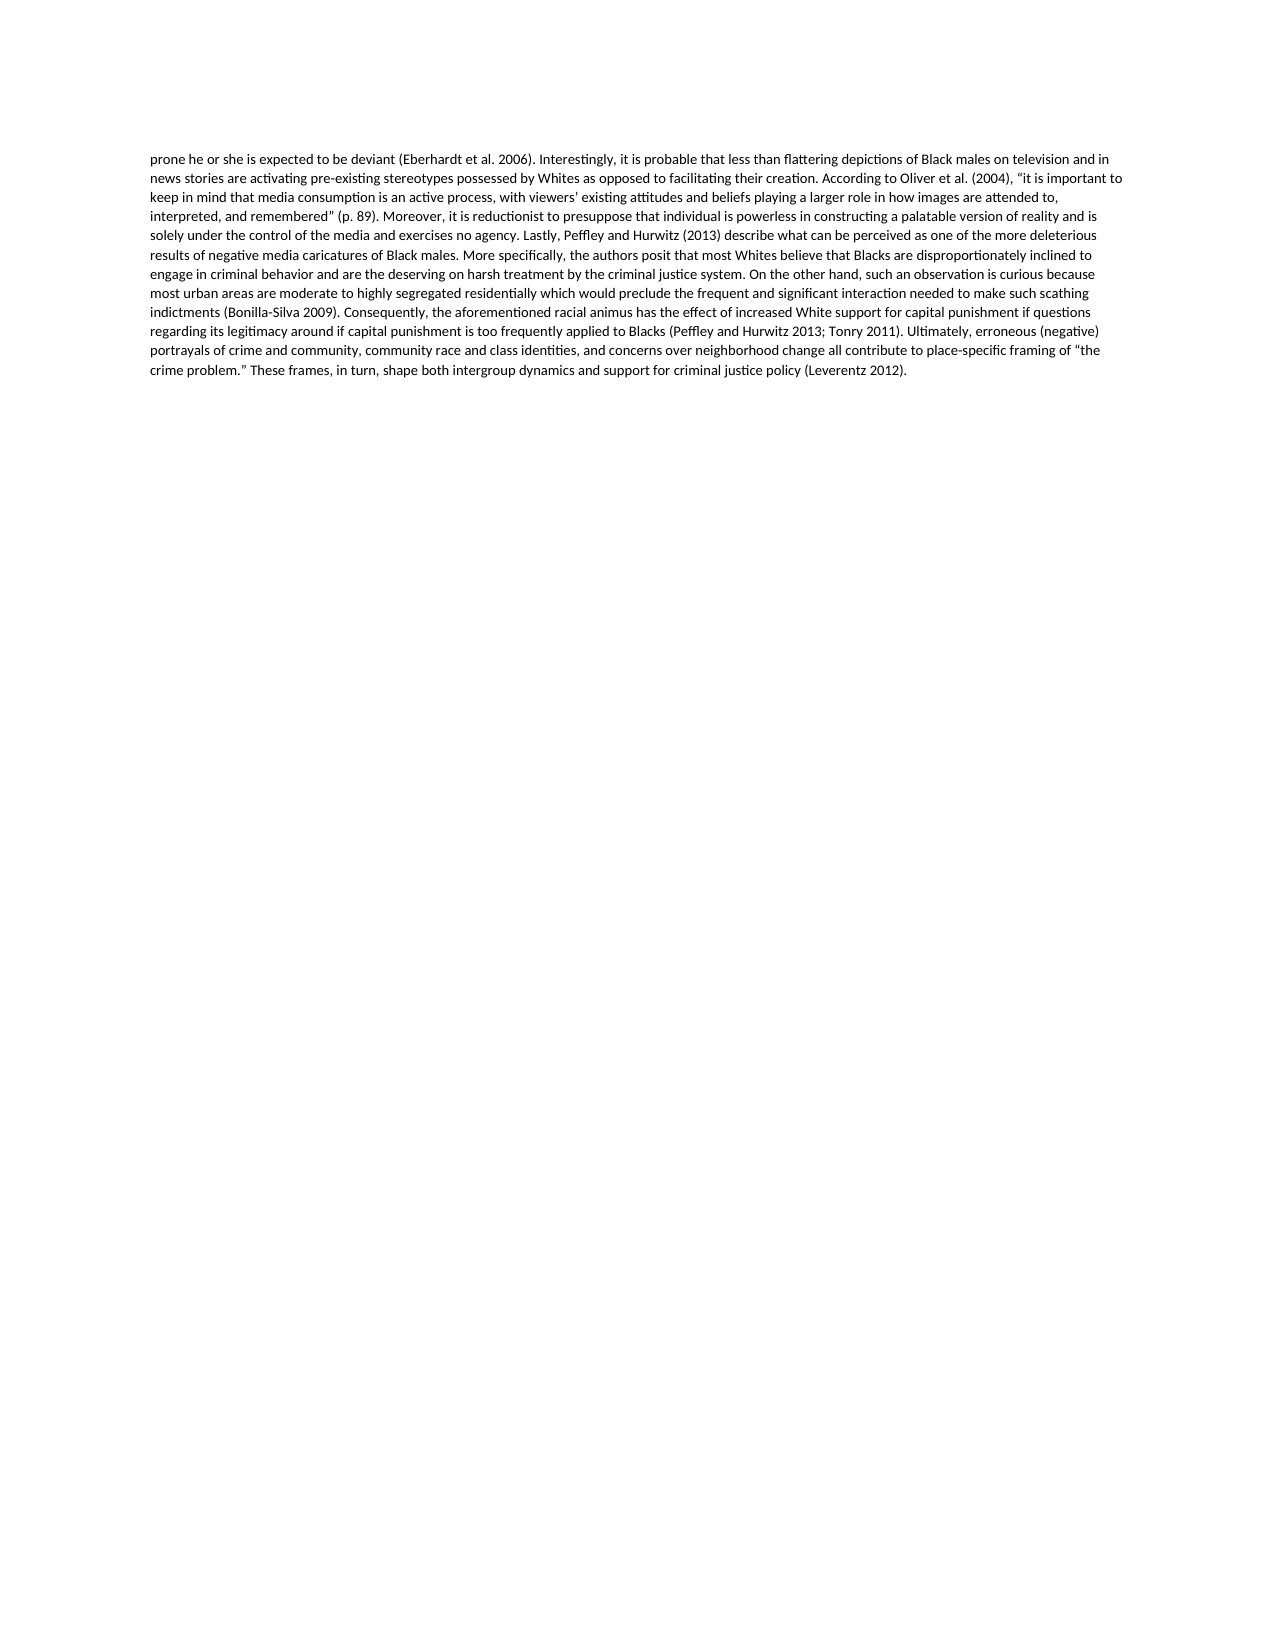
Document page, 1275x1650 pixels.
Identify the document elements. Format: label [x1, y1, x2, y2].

text [150, 150, 1125, 379]
